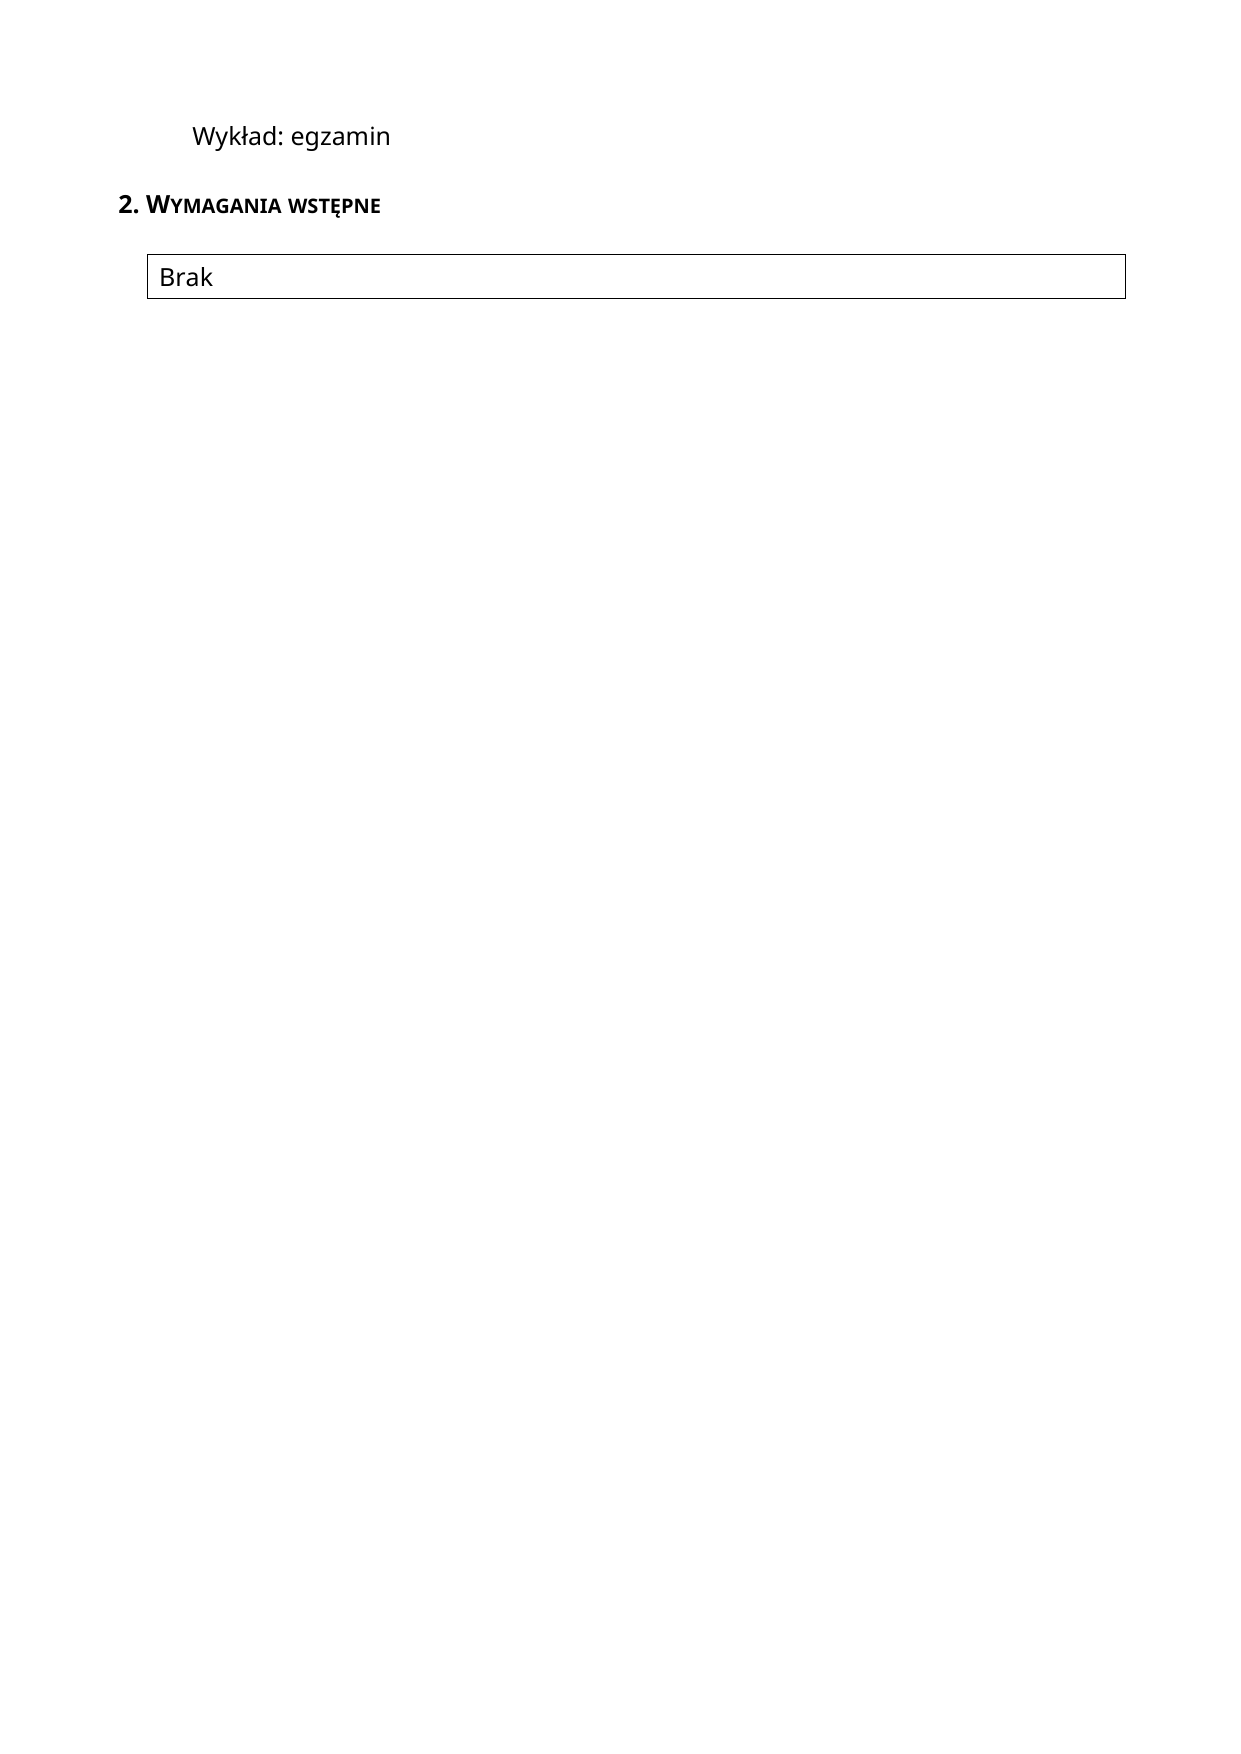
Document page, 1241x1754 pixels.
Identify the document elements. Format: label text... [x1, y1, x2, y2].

table_header Brak [148, 255, 1125, 298]
text 2. Wymagania wstępne [118, 186, 1122, 220]
text Wykład: egzamin [192, 118, 1122, 152]
